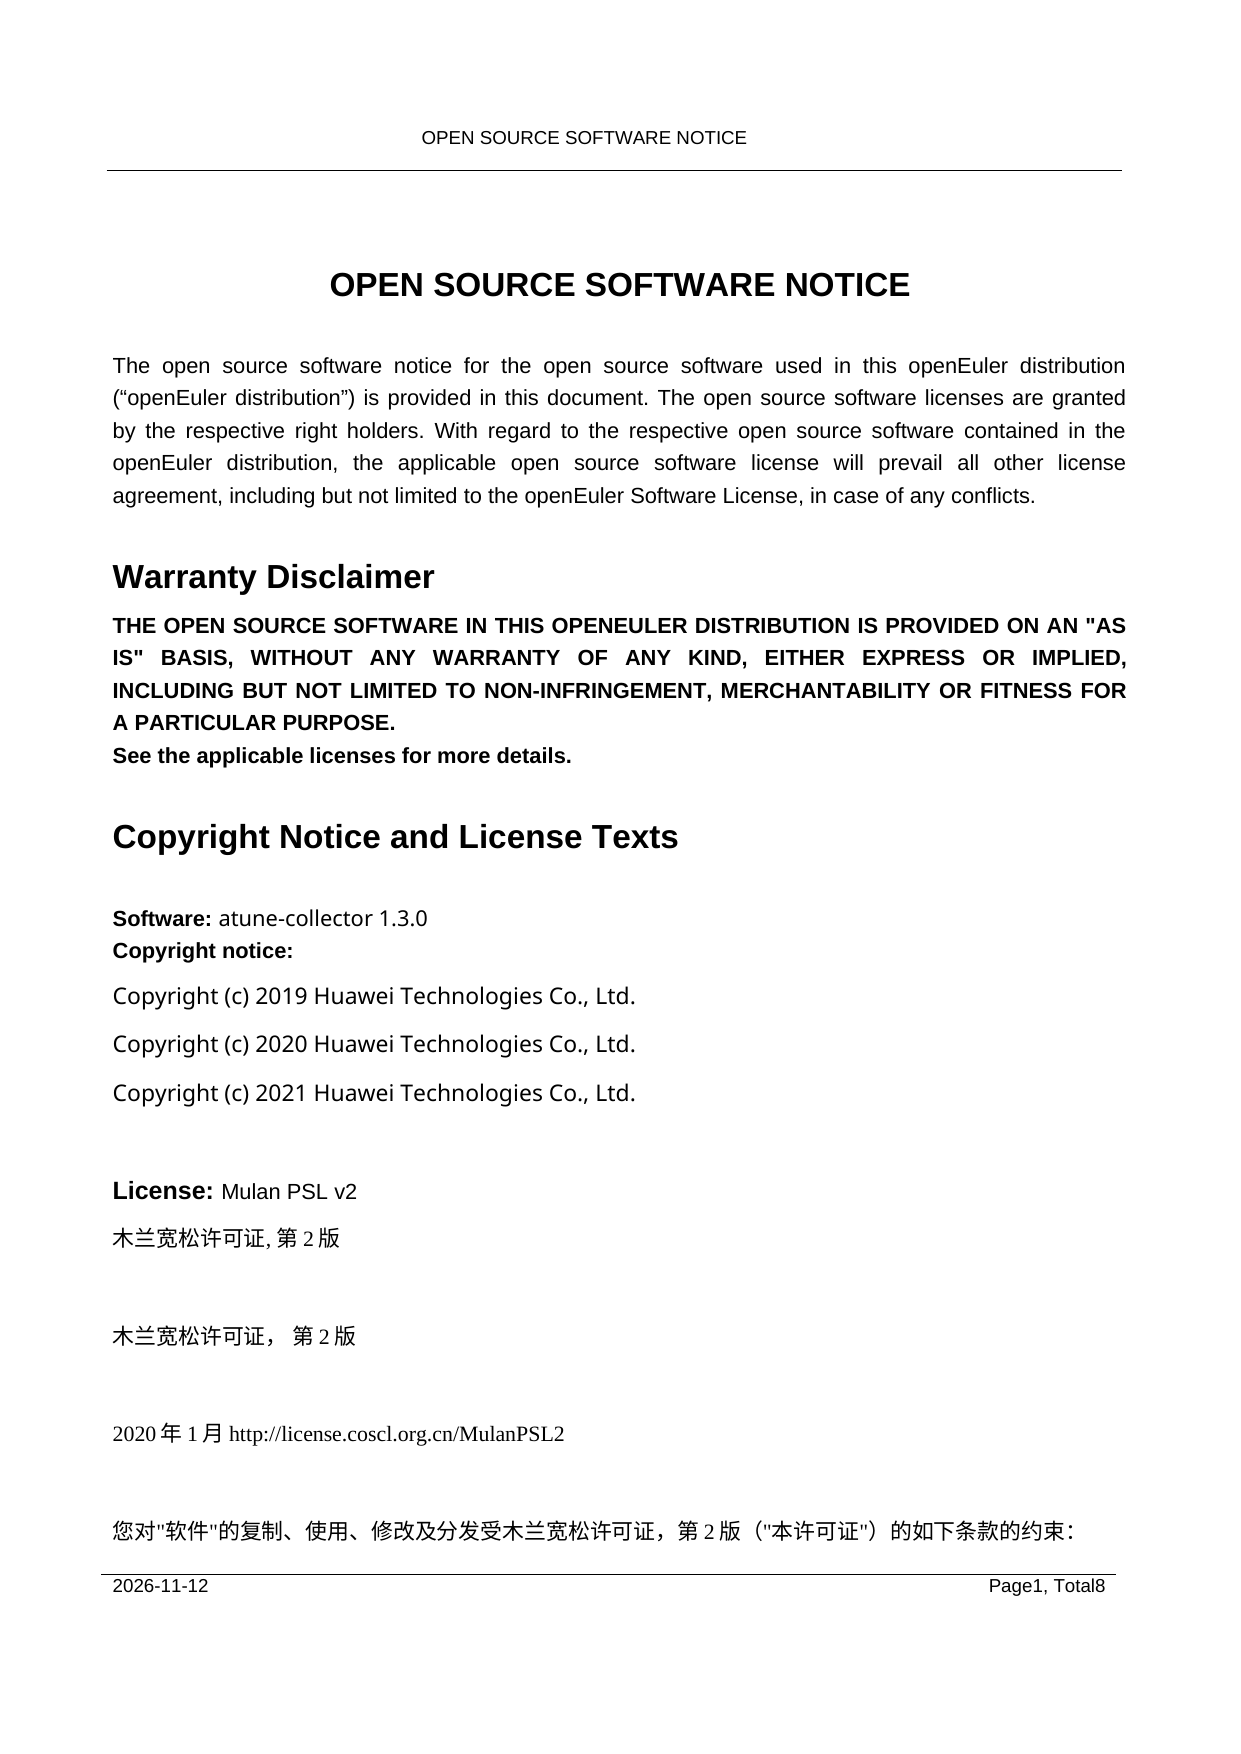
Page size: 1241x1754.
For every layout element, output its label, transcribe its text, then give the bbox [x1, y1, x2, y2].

text Software: atune-collector 1.3.0 [112, 901, 1128, 934]
text THE OPEN SOURCE SOFTWARE IN THIS OPENEULER DISTRIBUTION IS PROVIDED ON AN "AS IS" BASIS, WITHOUT ANY WARRANTY OF ANY KIND, EITHER EXPRESS OR IMPLIED, INCLUDING BUT NOT LIMITED TO NON-INFRINGEMENT, MERCHANTABILITY OR FITNESS FOR A PARTICULAR PURPOSE. See the applicable licenses for more details. [112, 609, 1128, 771]
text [112, 1221, 1128, 1546]
text The open source software notice for the open source software used in this openEuler distribution (“openEuler distribution”) is provided in this document. The open source software licenses are granted by the respective right holders. With regard to the respective open source software contained in the openEuler distribution, the applicable open source software license will prevail all other license agreement, including but not limited to the openEuler Software License, in case of any conflicts. [112, 349, 1128, 511]
text Warranty Disclaimer [112, 544, 1128, 609]
text Copyright Notice and License Texts [112, 804, 1128, 869]
text License: Mulan PSL v2 [112, 1174, 1128, 1207]
text Copyright notice: [112, 934, 1128, 966]
text Copyright (c) 2019 Huawei Technologies Co., Ltd. Copyright (c) 2020 Huawei Technologies Co., Ltd. Copyright (c) 2021 Huawei Technologies Co., Ltd. [112, 979, 1128, 1158]
text OPEN SOURCE SOFTWARE NOTICE [112, 251, 1128, 316]
